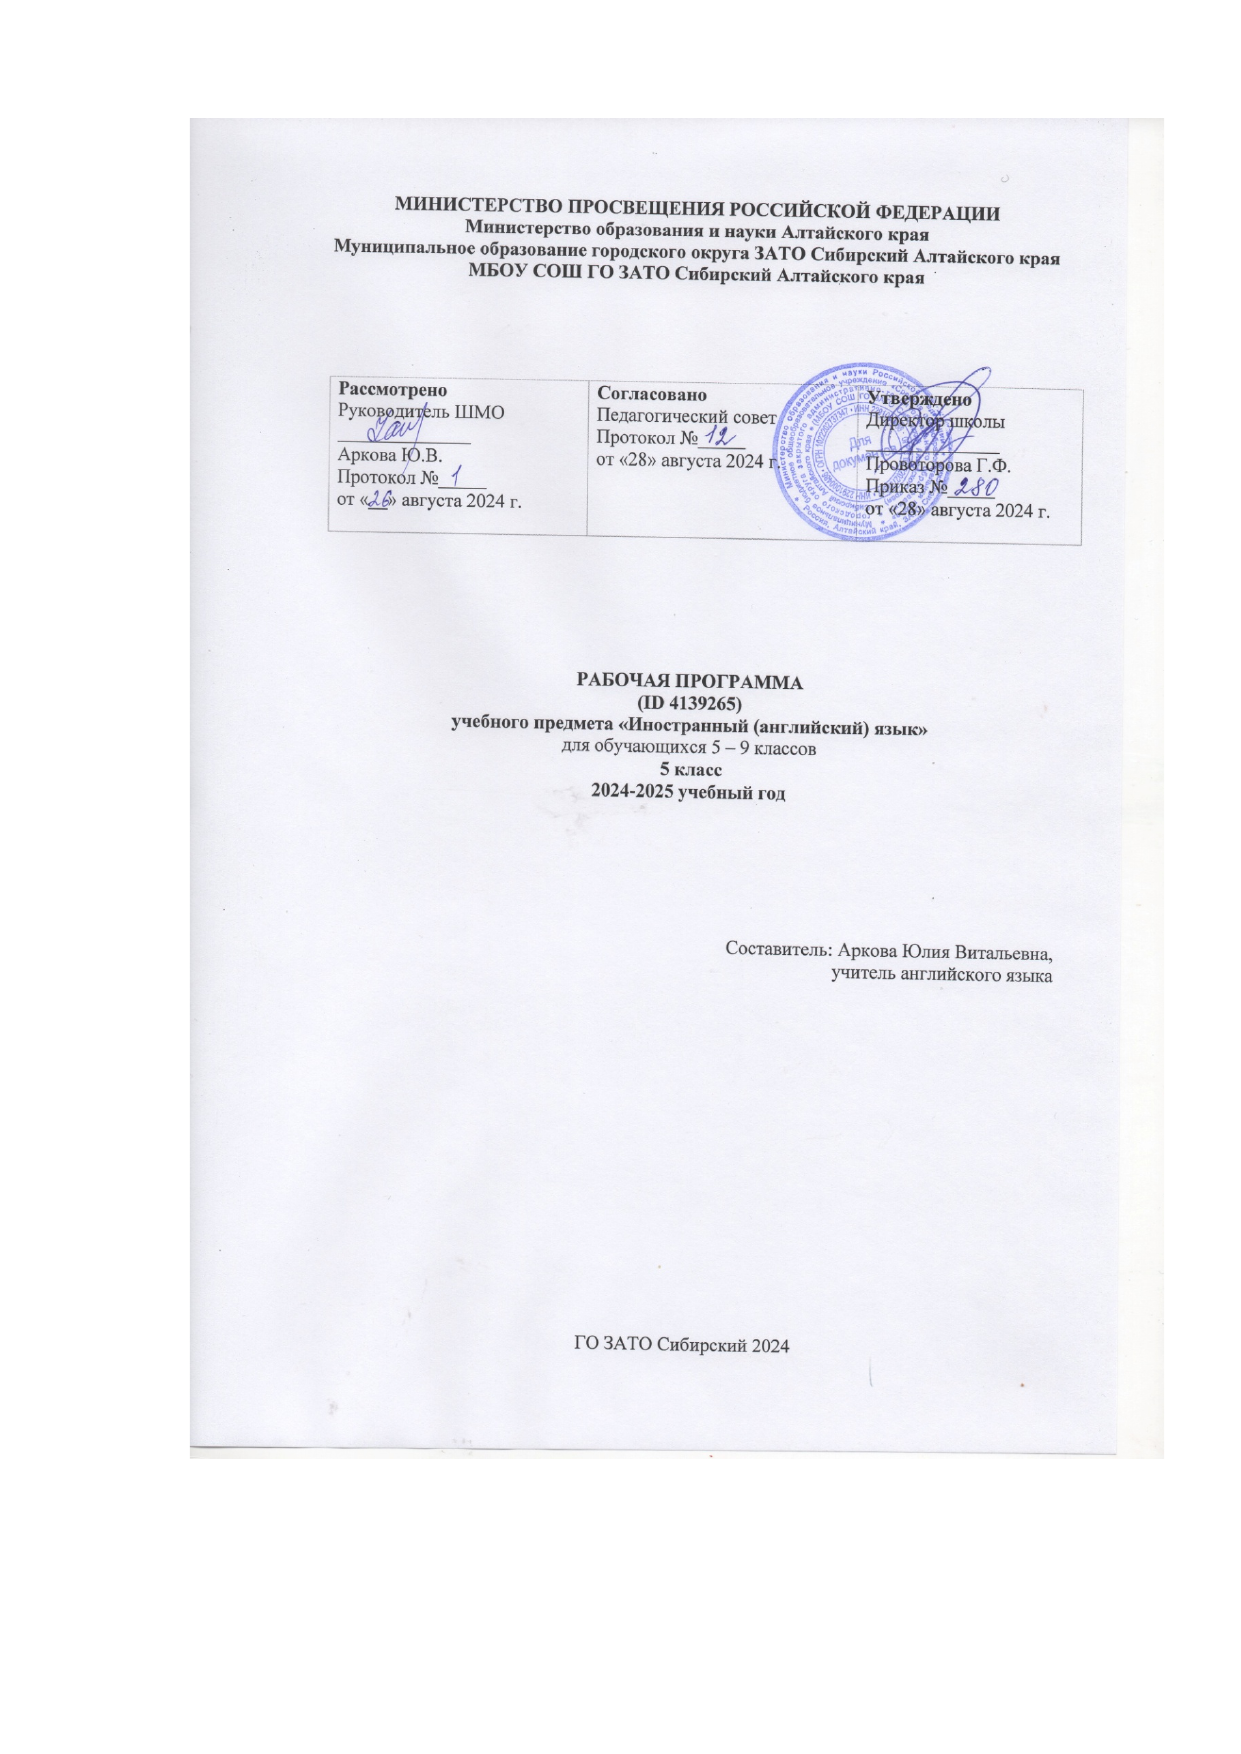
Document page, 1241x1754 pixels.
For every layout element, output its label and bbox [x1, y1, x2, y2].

picture [189, 118, 1165, 1459]
